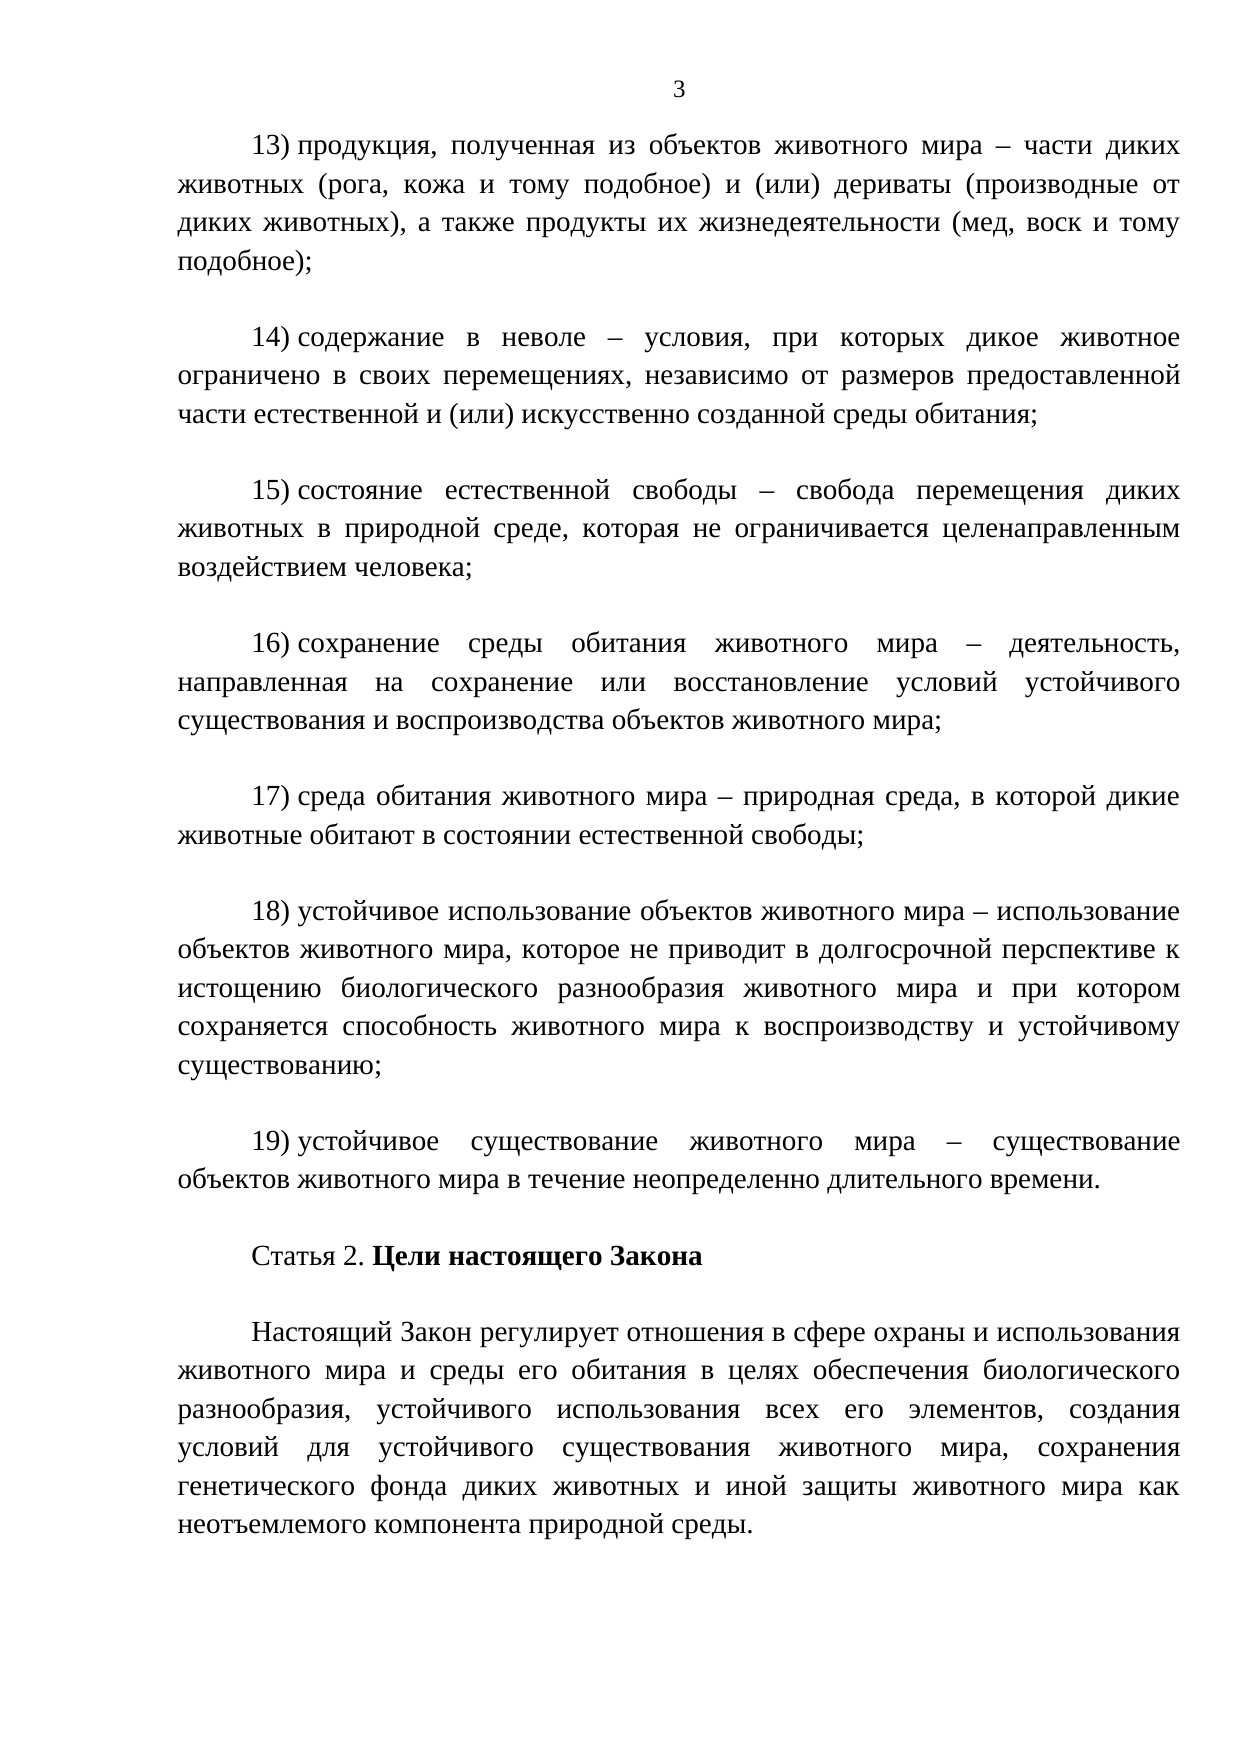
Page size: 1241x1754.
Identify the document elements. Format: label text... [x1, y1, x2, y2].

text 13) продукция, полученная из объектов животного мира – части диких животных (рога, кожа и тому подобное) и (или) дериваты (производные от диких животных), а также продукты их жизнедеятельности (мед, воск и тому подобное); [177, 127, 1181, 276]
text Настоящий Закон регулирует отношения в сфере охраны и использования животного мира и среды его обитания в целях обеспечения биологического разнообразия, устойчивого использования всех его элементов, создания условий для устойчивого существования животного мира, сохранения генетического фонда диких животных и иной защиты животного мира как неотъемлемого компонента природной среды. [177, 1314, 1181, 1540]
text 17) среда обитания животного мира – природная среда, в которой дикие животные обитают в состоянии естественной свободы; [177, 778, 1181, 850]
text 16) сохранение среды обитания животного мира – деятельность, направленная на сохранение или восстановление условий устойчивого существования и воспроизводства объектов животного мира; [177, 625, 1181, 736]
text 14) содержание в неволе – условия, при которых дикое животное ограничено в своих перемещениях, независимо от размеров предоставленной части естественной и (или) искусственно созданной среды обитания; [177, 319, 1181, 429]
text 19) устойчивое существование животного мира – существование объектов животного мира в течение неопределенно длительного времени. [177, 1123, 1181, 1195]
text 18) устойчивое использование объектов животного мира – использование объектов животного мира, которое не приводит в долгосрочной перспективе к истощению биологического разнообразия животного мира и при котором сохраняется способность животного мира к воспроизводству и устойчивому существованию; [177, 893, 1181, 1081]
text Статья 2. Цели настоящего Закона [177, 1238, 1181, 1271]
text 15) состояние естественной свободы – свобода перемещения диких животных в природной среде, которая не ограничивается целенаправленным воздействием человека; [177, 472, 1181, 583]
